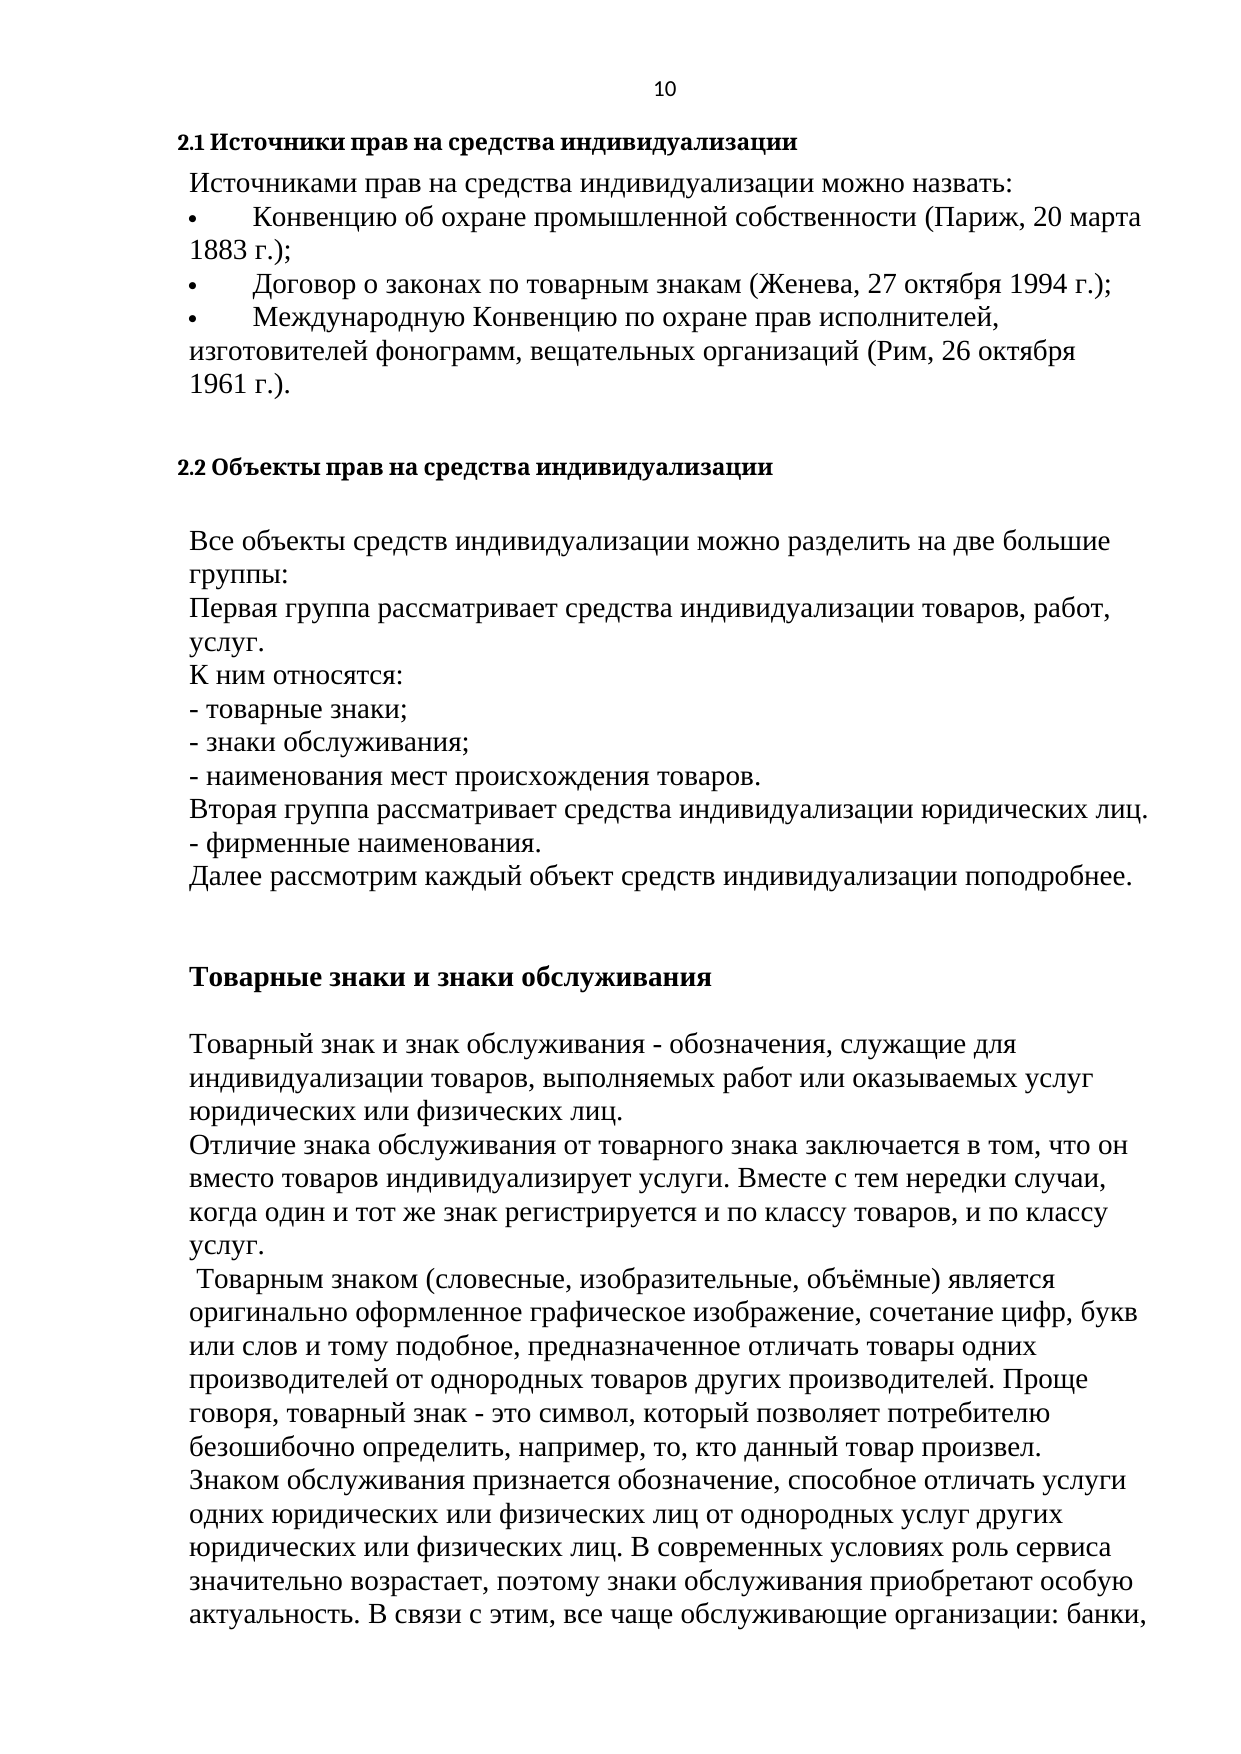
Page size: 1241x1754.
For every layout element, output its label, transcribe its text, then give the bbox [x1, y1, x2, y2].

text Источниками прав на средства индивидуализации можно назвать: [189, 165, 1152, 199]
text - товарные знаки; [189, 691, 1152, 724]
text - знаки обслуживания; [189, 724, 1152, 758]
text - фирменные наименования. [189, 825, 1152, 858]
subtitle 2.1 Источники прав на средства индивидуализации [177, 130, 1152, 156]
text Товарные знаки и знаки обслуживания [189, 959, 1152, 993]
text Отличие знака обслуживания от товарного знака заключается в том, что он вместо товаров индивидуализирует услуги. Вместе с тем нередки случаи, когда один и тот же знак регистрируется и по классу товаров, и по классу услуг. [189, 1127, 1152, 1261]
list Договор о законах по товарным знакам (Женева, 27 октября 1994 г.); [189, 266, 1152, 299]
text Вторая группа рассматривает средства индивидуализации юридических лиц. [189, 791, 1152, 825]
text - наименования мест происхождения товаров. [189, 758, 1152, 791]
subtitle 2.2 Объекты прав на средства индивидуализации [177, 454, 1152, 481]
text Товарным знаком (словесные, изобразительные, объёмные) является оригинально оформленное графическое изображение, сочетание цифр, букв или слов и тому подобное, предназначенное отличать товары одних производителей от однородных товаров других производителей. Проще говоря, товарный знак - это символ, который позволяет потребителю безошибочно определить, например, то, кто данный товар произвел. [189, 1261, 1152, 1462]
text Товарный знак и знак обслуживания - обозначения, служащие для индивидуализации товаров, выполняемых работ или оказываемых услуг юридических или физических лиц. [189, 1026, 1152, 1127]
text Все объекты средств индивидуализации можно разделить на две большие группы: [189, 523, 1152, 590]
list Международную Конвенцию по охране прав исполнителей, изготовителей фонограмм, вещательных организаций (Рим, 26 октября 1961 г.). [189, 299, 1152, 400]
list Конвенцию об охране промышленной собственности (Париж, 20 марта 1883 г.); [189, 199, 1152, 266]
text К ним относятся: [189, 657, 1152, 691]
text Далее рассмотрим каждый объект средств индивидуализации поподробнее. [189, 858, 1152, 892]
text Первая группа рассматривает средства индивидуализации товаров, работ, услуг. [189, 590, 1152, 657]
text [189, 1462, 1152, 1630]
